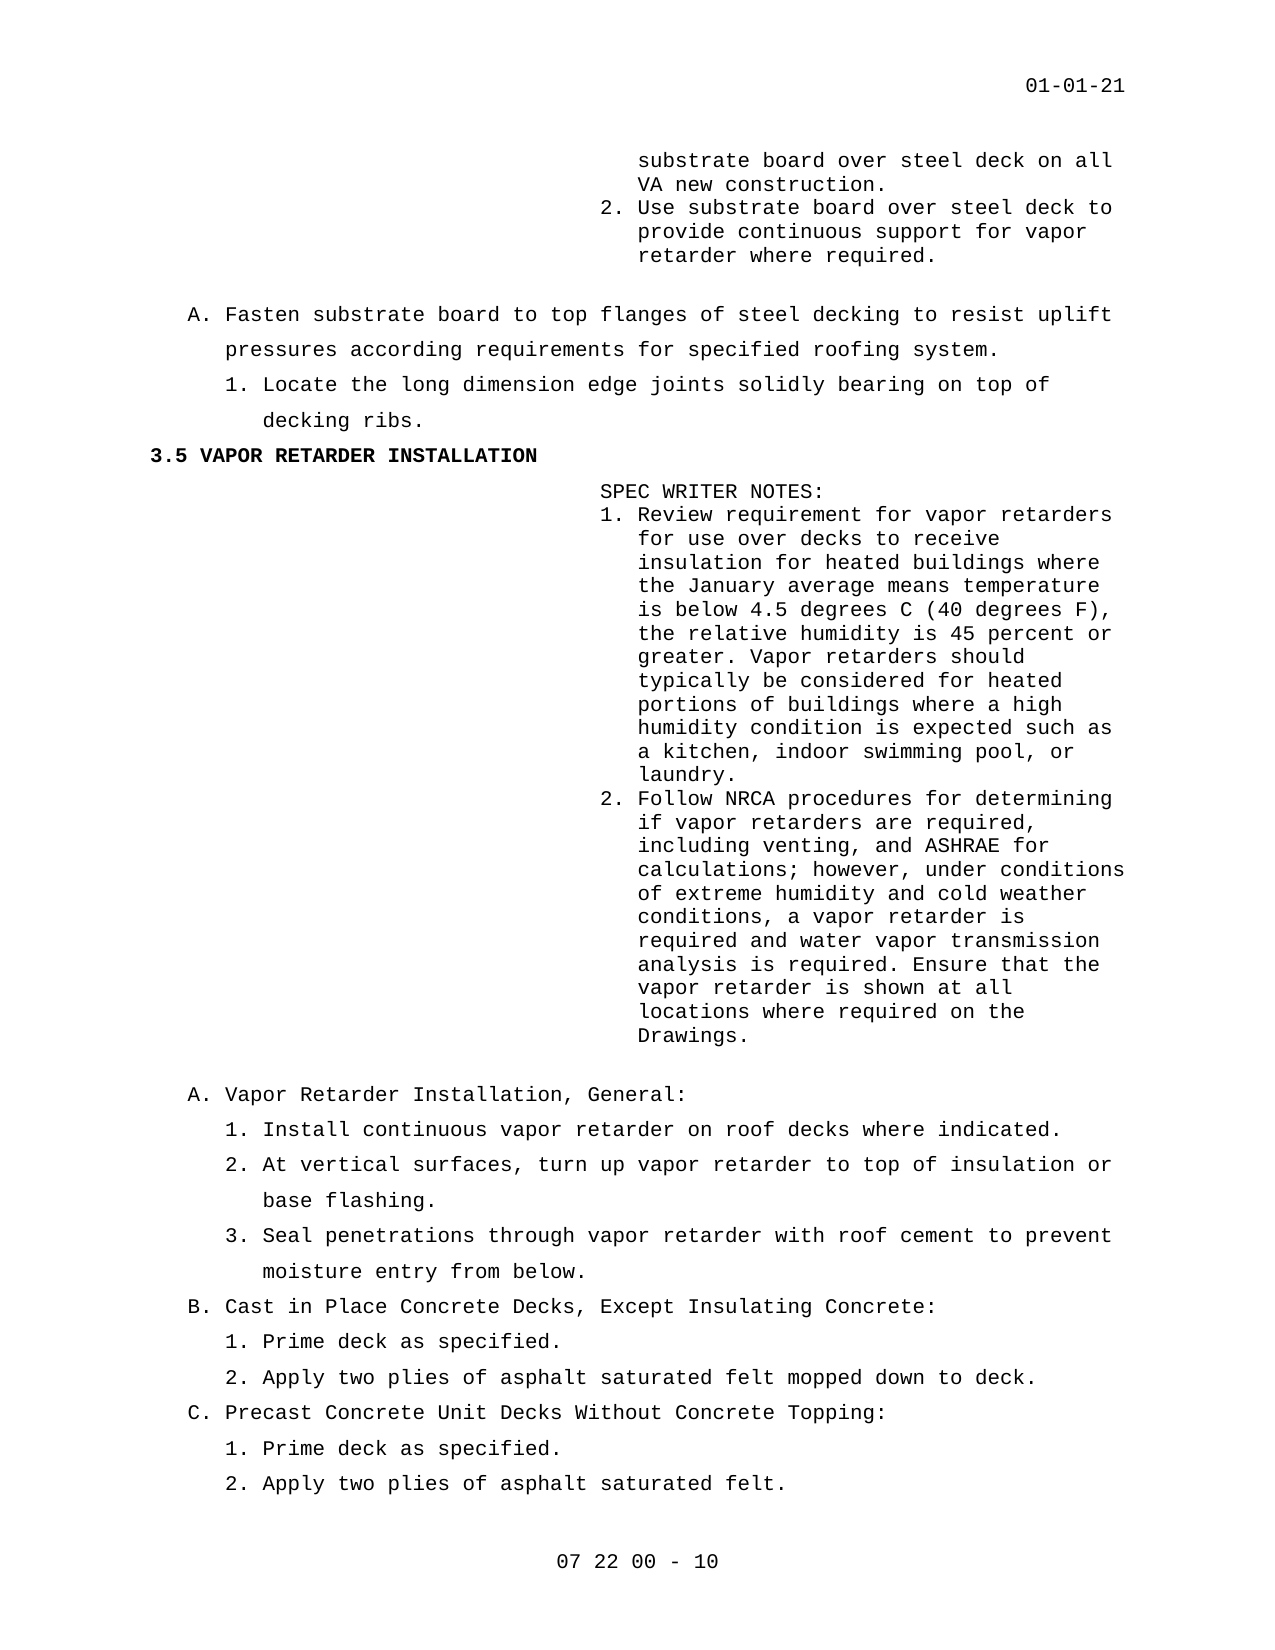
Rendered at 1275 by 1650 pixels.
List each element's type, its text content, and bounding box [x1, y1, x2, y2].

text 2. Use substrate board over steel deck to provide continuous support for vapor retarder where required. [600, 197, 1125, 268]
text SPEC WRITER NOTES: [600, 481, 1125, 504]
text Locate the long dimension edge joints solidly bearing on top of decking ribs. [225, 374, 1125, 433]
text Fasten substrate board to top flanges of steel decking to resist uplift pressures according requirements for specified roofing system. [187, 304, 1125, 363]
text 2. Follow NRCA procedures for determining if vapor retarders are required, including venting, and ASHRAE for calculations; however, under conditions of extreme humidity and cold weather conditions, a vapor retarder is required and water vapor transmission analysis is required. Ensure that the vapor retarder is shown at all locations where required on the Drawings. [600, 788, 1125, 1048]
text Prime deck as specified. [225, 1438, 1125, 1461]
text Apply two plies of asphalt saturated felt. [225, 1473, 1125, 1497]
text 1. Review requirement for vapor retarders for use over decks to receive insulation for heated buildings where the January average means temperature is below 4.5 degrees C (40 degrees F), the relative humidity is 45 percent or greater. Vapor retarders should typically be considered for heated portions of buildings where a high humidity condition is expected such as a kitchen, indoor swimming pool, or laundry. [600, 504, 1125, 788]
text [600, 150, 1125, 197]
text Install continuous vapor retarder on roof decks where indicated. [225, 1119, 1125, 1143]
text Seal penetrations through vapor retarder with roof cement to prevent moisture entry from below. [225, 1225, 1125, 1284]
text VAPOR RETARDER INSTALLATION [150, 445, 1125, 469]
text Vapor Retarder Installation, General: [187, 1084, 1125, 1107]
text Cast in Place Concrete Decks, Except Insulating Concrete: [187, 1296, 1125, 1320]
text Prime deck as specified. [225, 1332, 1125, 1355]
text At vertical surfaces, turn up vapor retarder to top of insulation or base flashing. [225, 1154, 1125, 1213]
text Apply two plies of asphalt saturated felt mopped down to deck. [225, 1367, 1125, 1391]
text Precast Concrete Unit Decks Without Concrete Topping: [187, 1402, 1125, 1426]
